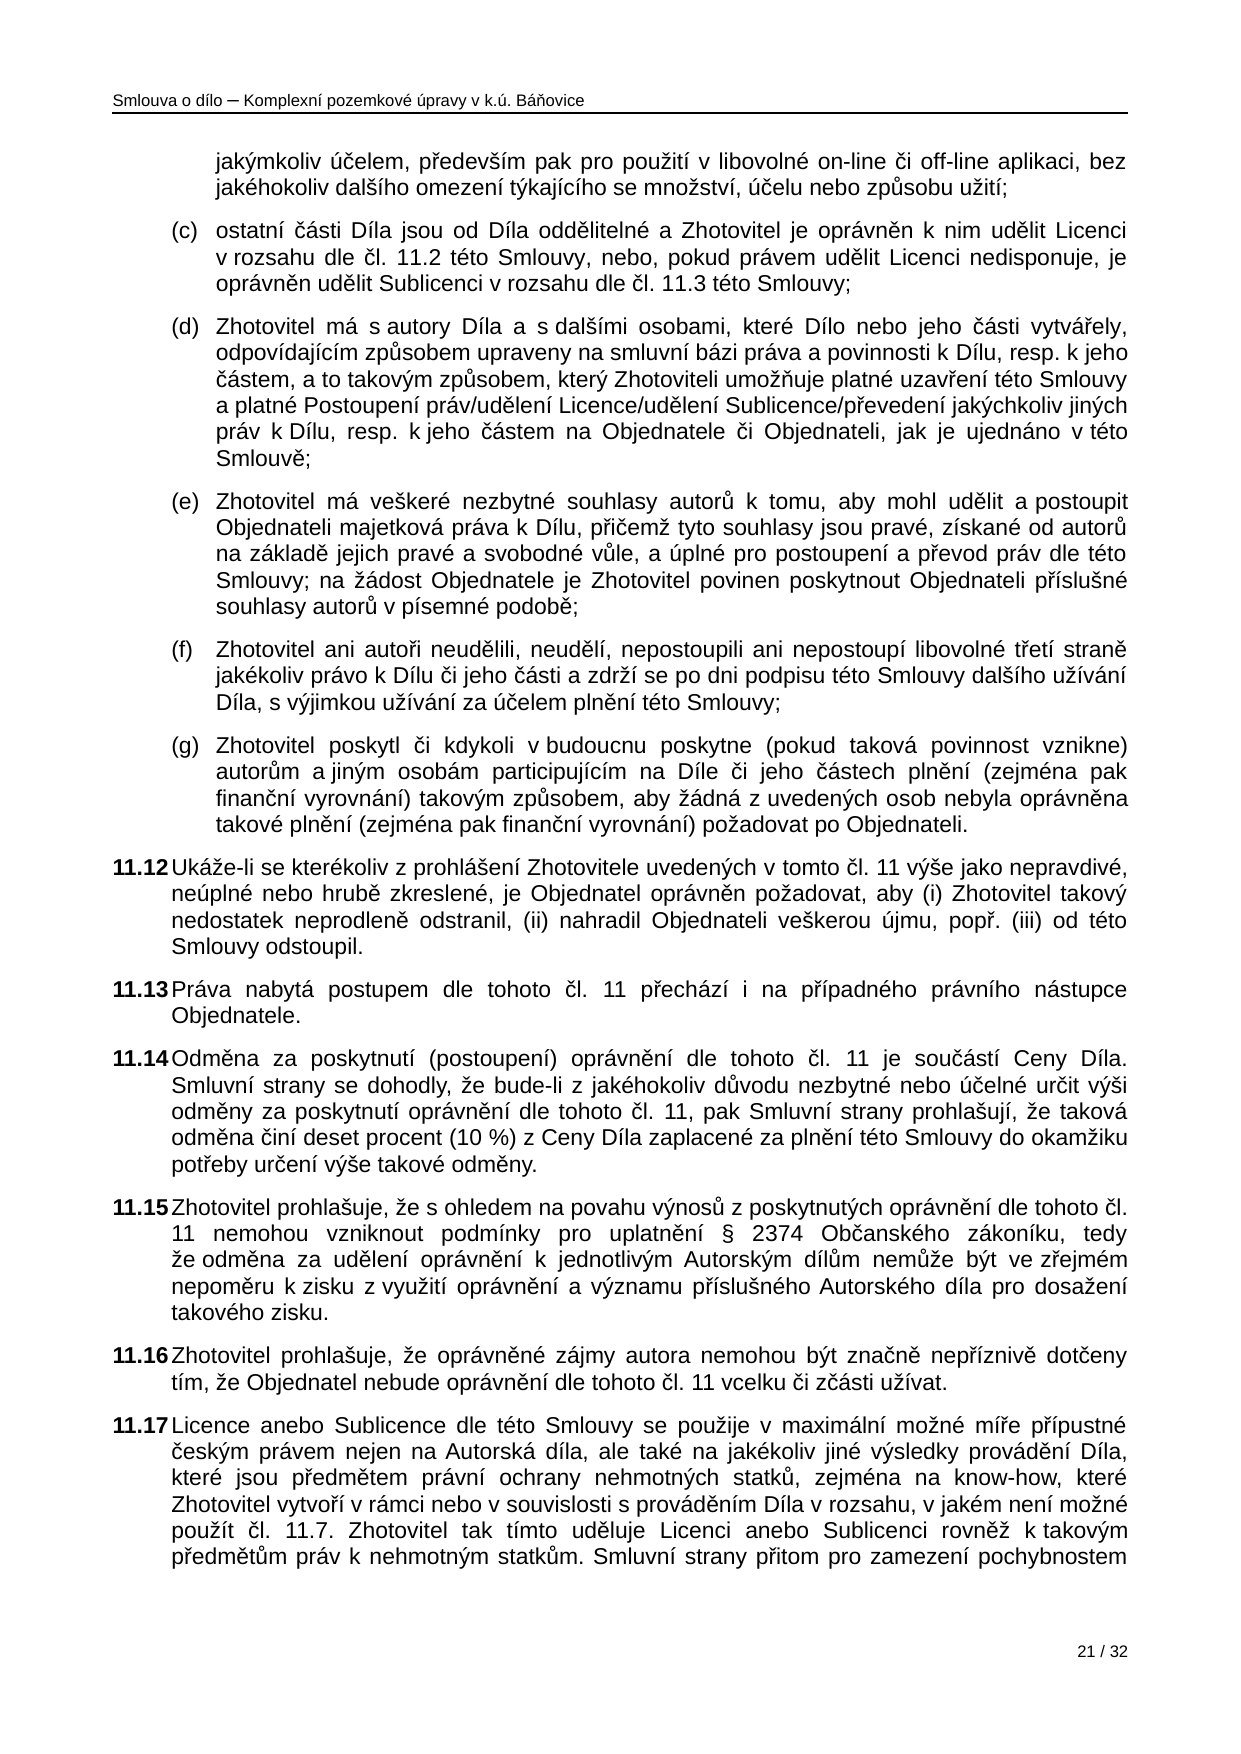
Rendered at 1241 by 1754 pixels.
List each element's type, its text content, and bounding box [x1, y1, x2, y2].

text Zhotovitel poskytl či kdykoli v budoucnu poskytne (pokud taková povinnost vznikne) autorům a jiným osobám participujícím na Díle či jeho částech plnění (zejména pak finanční vyrovnání) takovým způsobem, aby žádná z uvedených osob nebyla oprávněna takové plnění (zejména pak finanční vyrovnání) požadovat po Objednateli. [171, 732, 1128, 837]
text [171, 148, 1128, 200]
text Zhotovitel prohlašuje, že oprávněné zájmy autora nemohou být značně nepříznivě dotčeny tím, že Objednatel nebude oprávnění dle tohoto čl. 11 vcelku či zčásti užívat. [112, 1342, 1128, 1395]
text Práva nabytá postupem dle tohoto čl. 11 přechází i na případného právního nástupce Objednatele. [112, 976, 1128, 1029]
text Zhotovitel má s autory Díla a s dalšími osobami, které Dílo nebo jeho části vytvářely, odpovídajícím způsobem upraveny na smluvní bázi práva a povinnosti k Dílu, resp. k jeho částem, a to takovým způsobem, který Zhotoviteli umožňuje platné uzavření této Smlouvy a platné Postoupení práv/udělení Licence/udělení Sublicence/převedení jakýchkoliv jiných práv k Dílu, resp. k jeho částem na Objednatele či Objednateli, jak je ujednáno v této Smlouvě; [171, 313, 1128, 471]
text ostatní části Díla jsou od Díla oddělitelné a Zhotovitel je oprávněn k nim udělit Licenci v rozsahu dle čl. 11.2 této Smlouvy, nebo, pokud právem udělit Licenci nedisponuje, je oprávněn udělit Sublicenci v rozsahu dle čl. 11.3 této Smlouvy; [171, 217, 1128, 296]
text Zhotovitel má veškeré nezbytné souhlasy autorů k tomu, aby mohl udělit a postoupit Objednateli majetková práva k Dílu, přičemž tyto souhlasy jsou pravé, získané od autorů na základě jejich pravé a svobodné vůle, a úplné pro postoupení a převod práv dle této Smlouvy; na žádost Objednatele je Zhotovitel povinen poskytnout Objednateli příslušné souhlasy autorů v písemné podobě; [171, 488, 1128, 619]
text Zhotovitel ani autoři neudělili, neudělí, nepostoupili ani nepostoupí libovolné třetí straně jakékoliv právo k Dílu či jeho části a zdrží se po dni podpisu této Smlouvy dalšího užívání Díla, s výjimkou užívání za účelem plnění této Smlouvy; [171, 636, 1128, 715]
text Zhotovitel prohlašuje, že s ohledem na povahu výnosů z poskytnutých oprávnění dle tohoto čl. 11 nemohou vzniknout podmínky pro uplatnění § 2374 Občanského zákoníku, tedy že odměna za udělení oprávnění k jednotlivým Autorským dílům nemůže být ve zřejmém nepoměru k zisku z využití oprávnění a významu příslušného Autorského díla pro dosažení takového zisku. [112, 1194, 1128, 1326]
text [112, 1412, 1128, 1570]
text Ukáže-li se kterékoliv z prohlášení Zhotovitele uvedených v tomto čl. 11 výše jako nepravdivé, neúplné nebo hrubě zkreslené, je Objednatel oprávněn požadovat, aby (i) Zhotovitel takový nedostatek neprodleně odstranil, (ii) nahradil Objednateli veškerou újmu, popř. (iii) od této Smlouvy odstoupil. [112, 854, 1128, 959]
text Odměna za poskytnutí (postoupení) oprávnění dle tohoto čl. 11 je součástí Ceny Díla. Smluvní strany se dohodly, že bude-li z jakéhokoliv důvodu nezbytné nebo účelné určit výši odměny za poskytnutí oprávnění dle tohoto čl. 11, pak Smluvní strany prohlašují, že taková odměna činí deset procent (10 %) z Ceny Díla zaplacené za plnění této Smlouvy do okamžiku potřeby určení výše takové odměny. [112, 1045, 1128, 1177]
